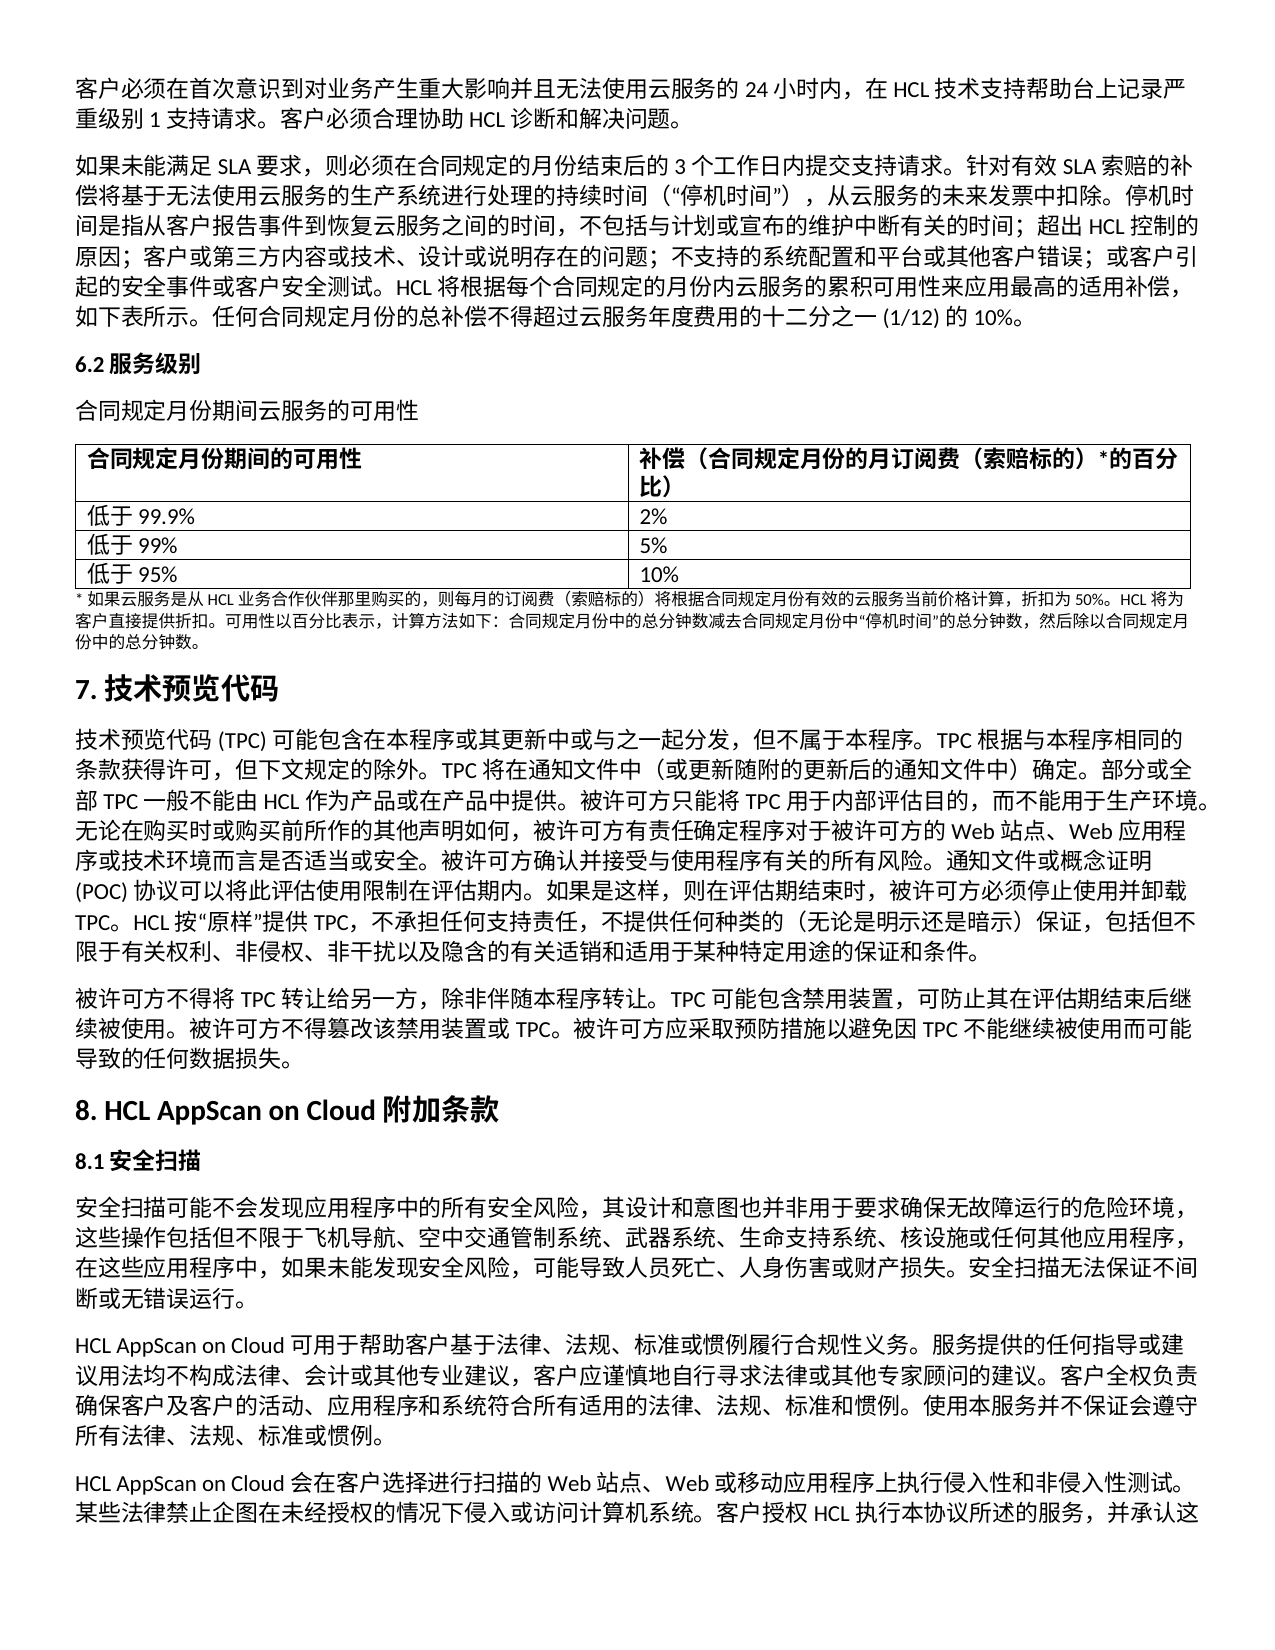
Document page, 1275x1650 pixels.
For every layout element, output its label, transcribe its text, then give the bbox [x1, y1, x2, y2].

text HCL AppScan on Cloud 可用于帮助客户基于法律、法规、标准或惯例履行合规性义务。服务提供的任何指导或建议用法均不构成法律、会计或其他专业建议，客户应谨慎地自行寻求法律或其他专家顾问的建议。客户全权负责确保客户及客户的活动、应用程序和系统符合所有适用的法律、法规、标准和惯例。使用本服务并不保证会遵守所有法律、法规、标准或惯例。 [75, 1332, 1200, 1450]
table_cell 低于 99.9% [76, 502, 628, 530]
text 如果未能满足 SLA 要求，则必须在合同规定的月份结束后的 3 个工作日内提交支持请求。针对有效 SLA 索赔的补偿将基于无法使用云服务的生产系统进行处理的持续时间（“停机时间”），从云服务的未来发票中扣除。停机时间是指从客户报告事件到恢复云服务之间的时间，不包括与计划或宣布的维护中断有关的时间；超出 HCL 控制的原因；客户或第三方内容或技术、设计或说明存在的问题；不支持的系统配置和平台或其他客户错误；或客户引起的安全事件或客户安全测试。HCL 将根据每个合同规定的月份内云服务的累积可用性来应用最高的适用补偿，如下表所示。任何合同规定月份的总补偿不得超过云服务年度费用的十二分之一 (1/12) 的 10%。 [75, 152, 1200, 331]
text 客户必须在首次意识到对业务产生重大影响并且无法使用云服务的 24 小时内，在 HCL 技术支持帮助台上记录严重级别 1 支持请求。客户必须合理协助 HCL 诊断和解决问题。 [75, 75, 1200, 133]
text 被许可方不得将 TPC 转让给另一方，除非伴随本程序转让。TPC 可能包含禁用装置，可防止其在评估期结束后继续被使用。被许可方不得篡改该禁用装置或 TPC。被许可方应采取预防措施以避免因 TPC 不能继续被使用而可能导致的任何数据损失。 [75, 985, 1200, 1073]
text 合同规定月份期间云服务的可用性 [75, 397, 1200, 425]
text 安全扫描可能不会发现应用程序中的所有安全风险，其设计和意图也并非用于要求确保无故障运行的危险环境，这些操作包括但不限于飞机导航、空中交通管制系统、武器系统、生命支持系统、核设施或任何其他应用程序，在这些应用程序中，如果未能发现安全风险，可能导致人员死亡、人身伤害或财产损失。安全扫描无法保证不间断或无错误运行。 [75, 1194, 1200, 1313]
text 8. HCL AppScan on Cloud 附加条款 [75, 1092, 1200, 1128]
text 技术预览代码 (TPC) 可能包含在本程序或其更新中或与之一起分发，但不属于本程序。TPC 根据与本程序相同的条款获得许可，但下文规定的除外。TPC 将在通知文件中（或更新随附的更新后的通知文件中）确定。部分或全部 TPC 一般不能由 HCL 作为产品或在产品中提供。被许可方只能将 TPC 用于内部评估目的，而不能用于生产环境。无论在购买时或购买前所作的其他声明如何，被许可方有责任确定程序对于被许可方的 Web 站点、Web 应用程序或技术环境而言是否适当或安全。被许可方确认并接受与使用程序有关的所有风险。通知文件或概念证明 (POC) 协议可以将此评估使用限制在评估期内。如果是这样，则在评估期结束时，被许可方必须停止使用并卸载 TPC。HCL 按“原样”提供 TPC，不承担任何支持责任，不提供任何种类的（无论是明示还是暗示）保证，包括但不限于有关权利、非侵权、非干扰以及隐含的有关适销和适用于某种特定用途的保证和条件。 [75, 726, 1200, 966]
table_cell 5% [629, 531, 1190, 559]
text 7. 技术预览代码 [75, 671, 1200, 707]
table_header 合同规定月份期间的可用性 [76, 445, 628, 501]
table_header 补偿（合同规定月份的月订阅费（索赔标的）*的百分比） [629, 445, 1190, 501]
text 6.2 服务级别 [75, 350, 1200, 378]
table_cell 低于 99% [76, 531, 628, 559]
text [75, 1469, 1200, 1527]
text * 如果云服务是从 HCL 业务合作伙伴那里购买的，则每月的订阅费（索赔标的）将根据合同规定月份有效的云服务当前价格计算，折扣为 50%。HCL 将为客户直接提供折扣。可用性以百分比表示，计算方法如下：合同规定月份中的总分钟数减去合同规定月份中“停机时间”的总分钟数，然后除以合同规定月份中的总分钟数。 [75, 589, 1200, 653]
table_cell 2% [629, 502, 1190, 530]
text 8.1 安全扫描 [75, 1147, 1200, 1175]
table_cell 低于 95% [76, 560, 628, 588]
table_cell 10% [629, 560, 1190, 588]
